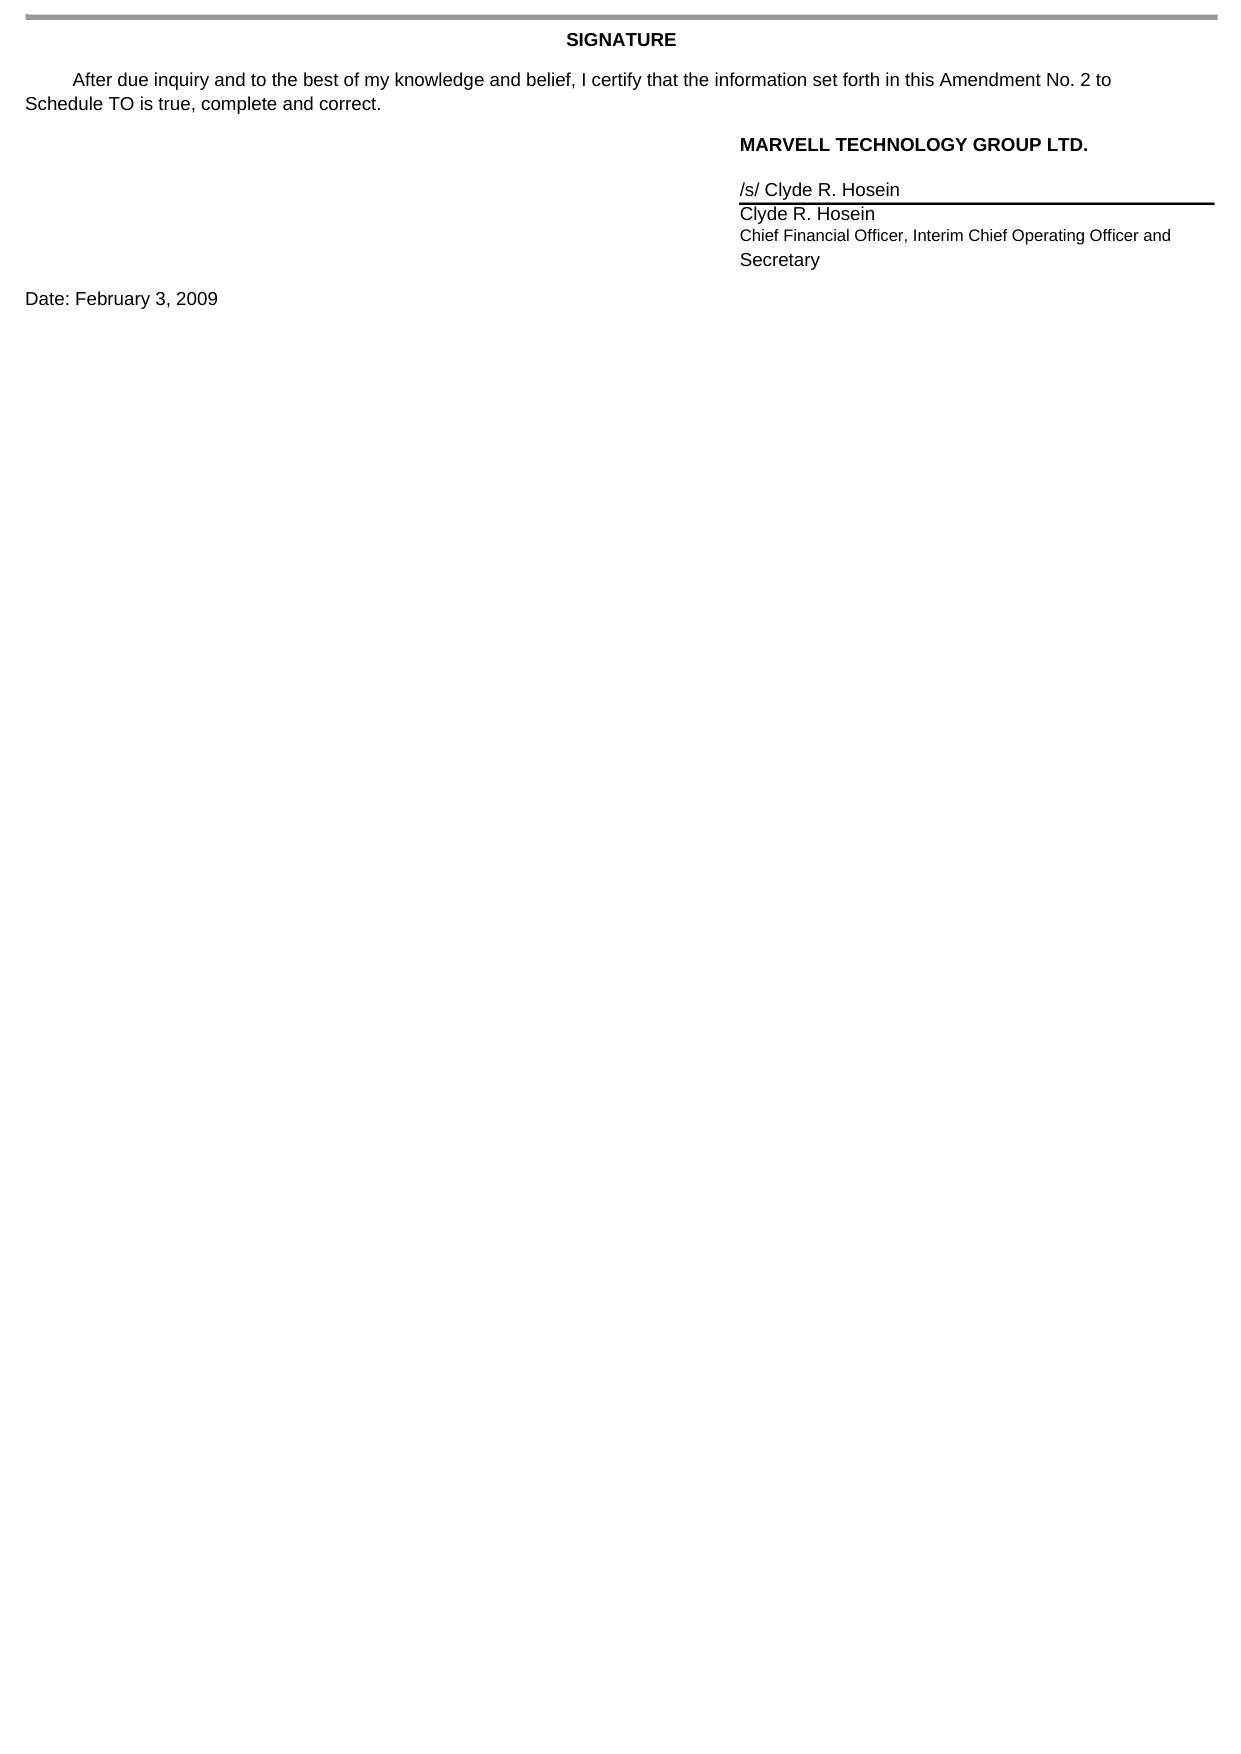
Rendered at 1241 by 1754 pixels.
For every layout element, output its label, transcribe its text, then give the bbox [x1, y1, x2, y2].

text Chief Financial Officer, Interim Chief Operating Officer and [739, 226, 1184, 245]
text /s/ Clyde R. Hosein [739, 179, 1184, 201]
text Clyde R. Hosein [739, 203, 1184, 225]
picture [25, 14, 1218, 20]
text SIGNATURE [25, 28, 1217, 50]
text Secretary [739, 249, 1184, 270]
text MARVELL TECHNOLOGY GROUP LTD. [739, 133, 1184, 155]
text After due inquiry and to the best of my knowledge and belief, I certify that the information set forth in this Amendment No. 2 to Schedule TO is true, complete and correct. [25, 68, 1167, 114]
text Date: February 3, 2009 [25, 287, 1184, 309]
